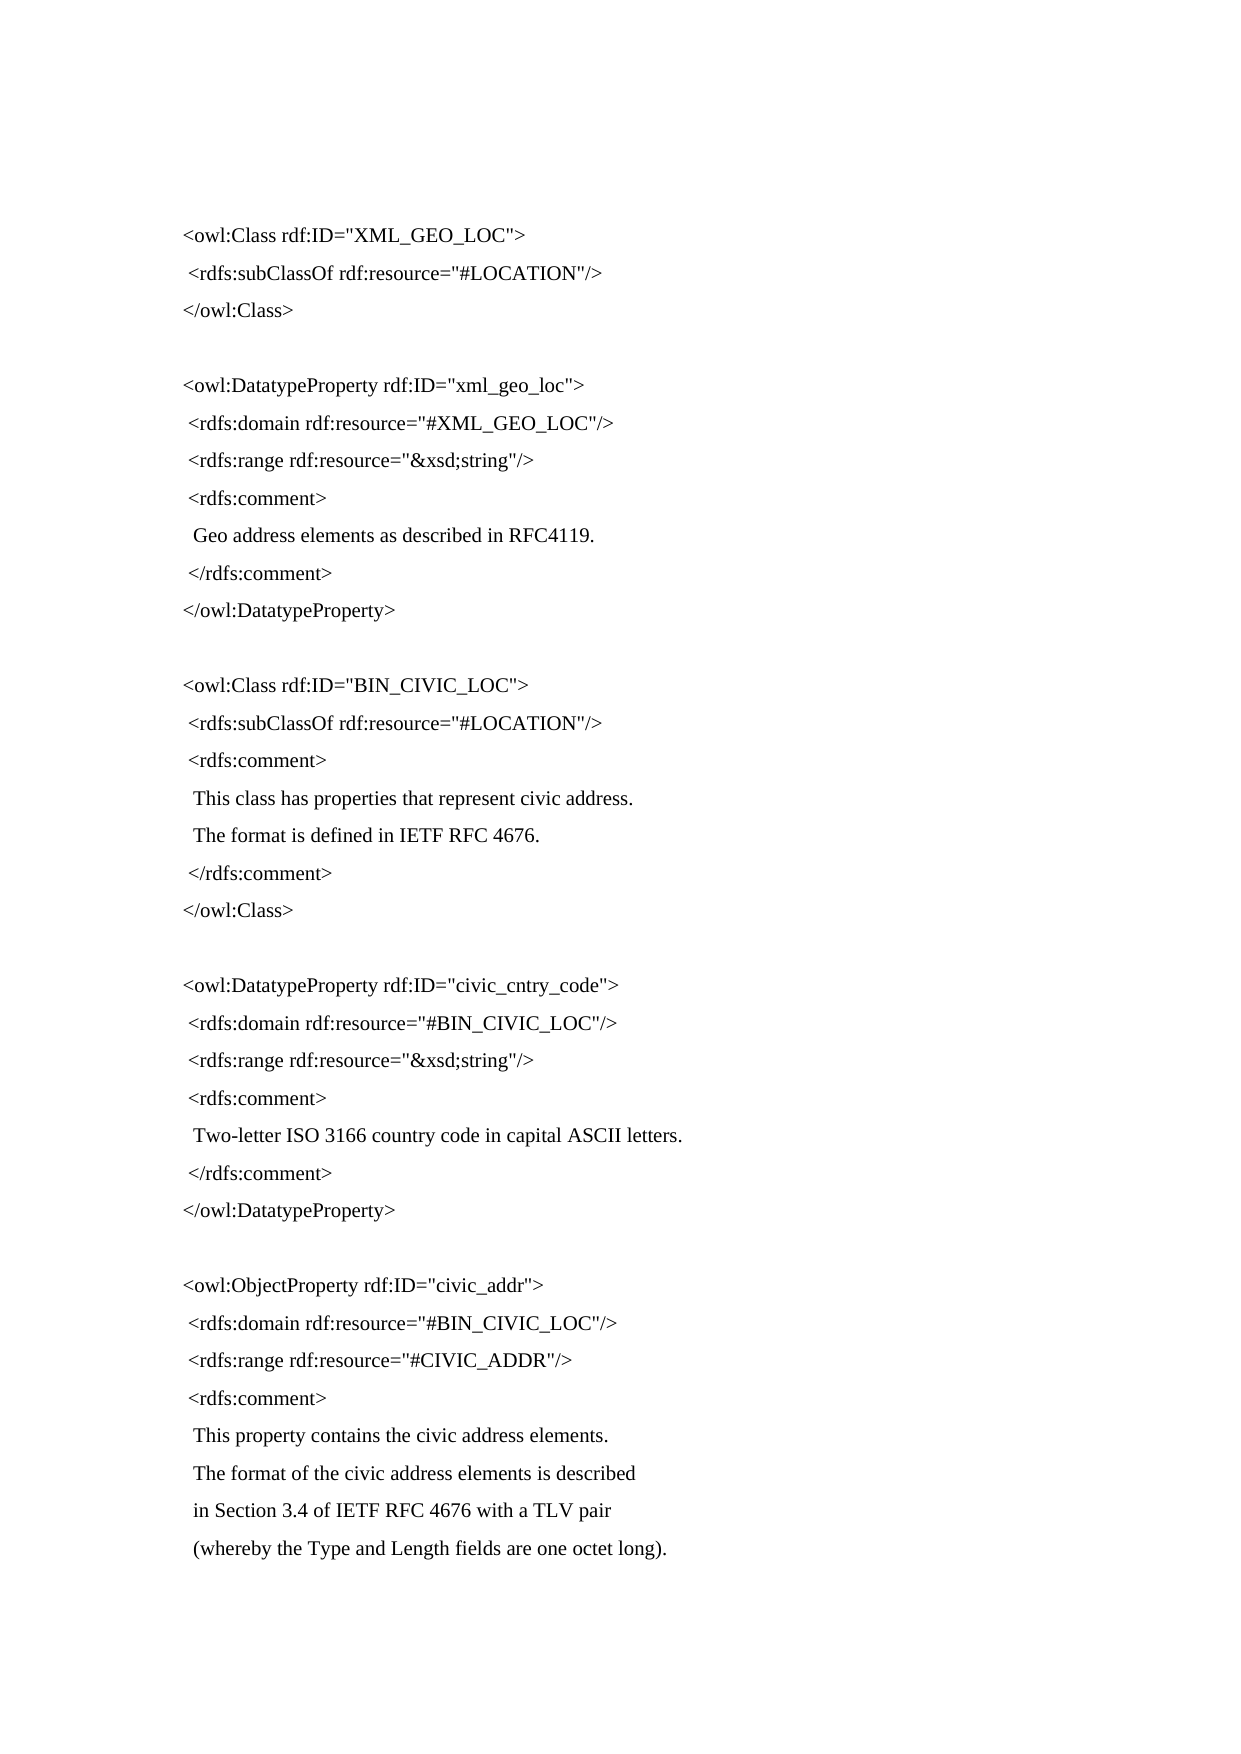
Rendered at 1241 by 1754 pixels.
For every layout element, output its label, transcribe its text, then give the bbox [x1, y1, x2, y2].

text This property contains the civic address elements. [177, 1417, 1063, 1454]
text <rdfs:domain rdf:resource="#XML_GEO_LOC"/> [177, 404, 1063, 442]
text <rdfs:domain rdf:resource="#BIN_CIVIC_LOC"/> [177, 1004, 1063, 1042]
text <rdfs:range rdf:resource="&xsd;string"/> [177, 1042, 1063, 1079]
text <owl:ObjectProperty rdf:ID="civic_addr"> [177, 1267, 1063, 1304]
text </rdfs:comment> [177, 1154, 1063, 1192]
text <owl:Class rdf:ID="XML_GEO_LOC"> [177, 217, 1063, 254]
text <rdfs:comment> [177, 479, 1063, 517]
text <owl:DatatypeProperty rdf:ID="xml_geo_loc"> [177, 367, 1063, 404]
text <rdfs:comment> [177, 1079, 1063, 1117]
text </owl:Class> [177, 292, 1063, 329]
text <rdfs:comment> [177, 742, 1063, 779]
text </owl:DatatypeProperty> [177, 592, 1063, 629]
text The format of the civic address elements is described [177, 1454, 1063, 1492]
text </rdfs:comment> [177, 554, 1063, 592]
text (whereby the Type and Length fields are one octet long). [177, 1529, 1063, 1567]
text <rdfs:domain rdf:resource="#BIN_CIVIC_LOC"/> [177, 1304, 1063, 1342]
text </owl:Class> [177, 892, 1063, 929]
text <rdfs:subClassOf rdf:resource="#LOCATION"/> [177, 704, 1063, 742]
text <rdfs:range rdf:resource="#CIVIC_ADDR"/> [177, 1342, 1063, 1379]
text <owl:Class rdf:ID="BIN_CIVIC_LOC"> [177, 667, 1063, 704]
text in Section 3.4 of IETF RFC 4676 with a TLV pair [177, 1492, 1063, 1529]
text Geo address elements as described in RFC4119. [177, 517, 1063, 554]
text <owl:DatatypeProperty rdf:ID="civic_cntry_code"> [177, 967, 1063, 1004]
text <rdfs:range rdf:resource="&xsd;string"/> [177, 442, 1063, 479]
text The format is defined in IETF RFC 4676. [177, 817, 1063, 854]
text This class has properties that represent civic address. [177, 779, 1063, 817]
text Two-letter ISO 3166 country code in capital ASCII letters. [177, 1117, 1063, 1154]
text <rdfs:comment> [177, 1379, 1063, 1417]
text </rdfs:comment> [177, 854, 1063, 892]
text <rdfs:subClassOf rdf:resource="#LOCATION"/> [177, 254, 1063, 292]
text </owl:DatatypeProperty> [177, 1192, 1063, 1229]
